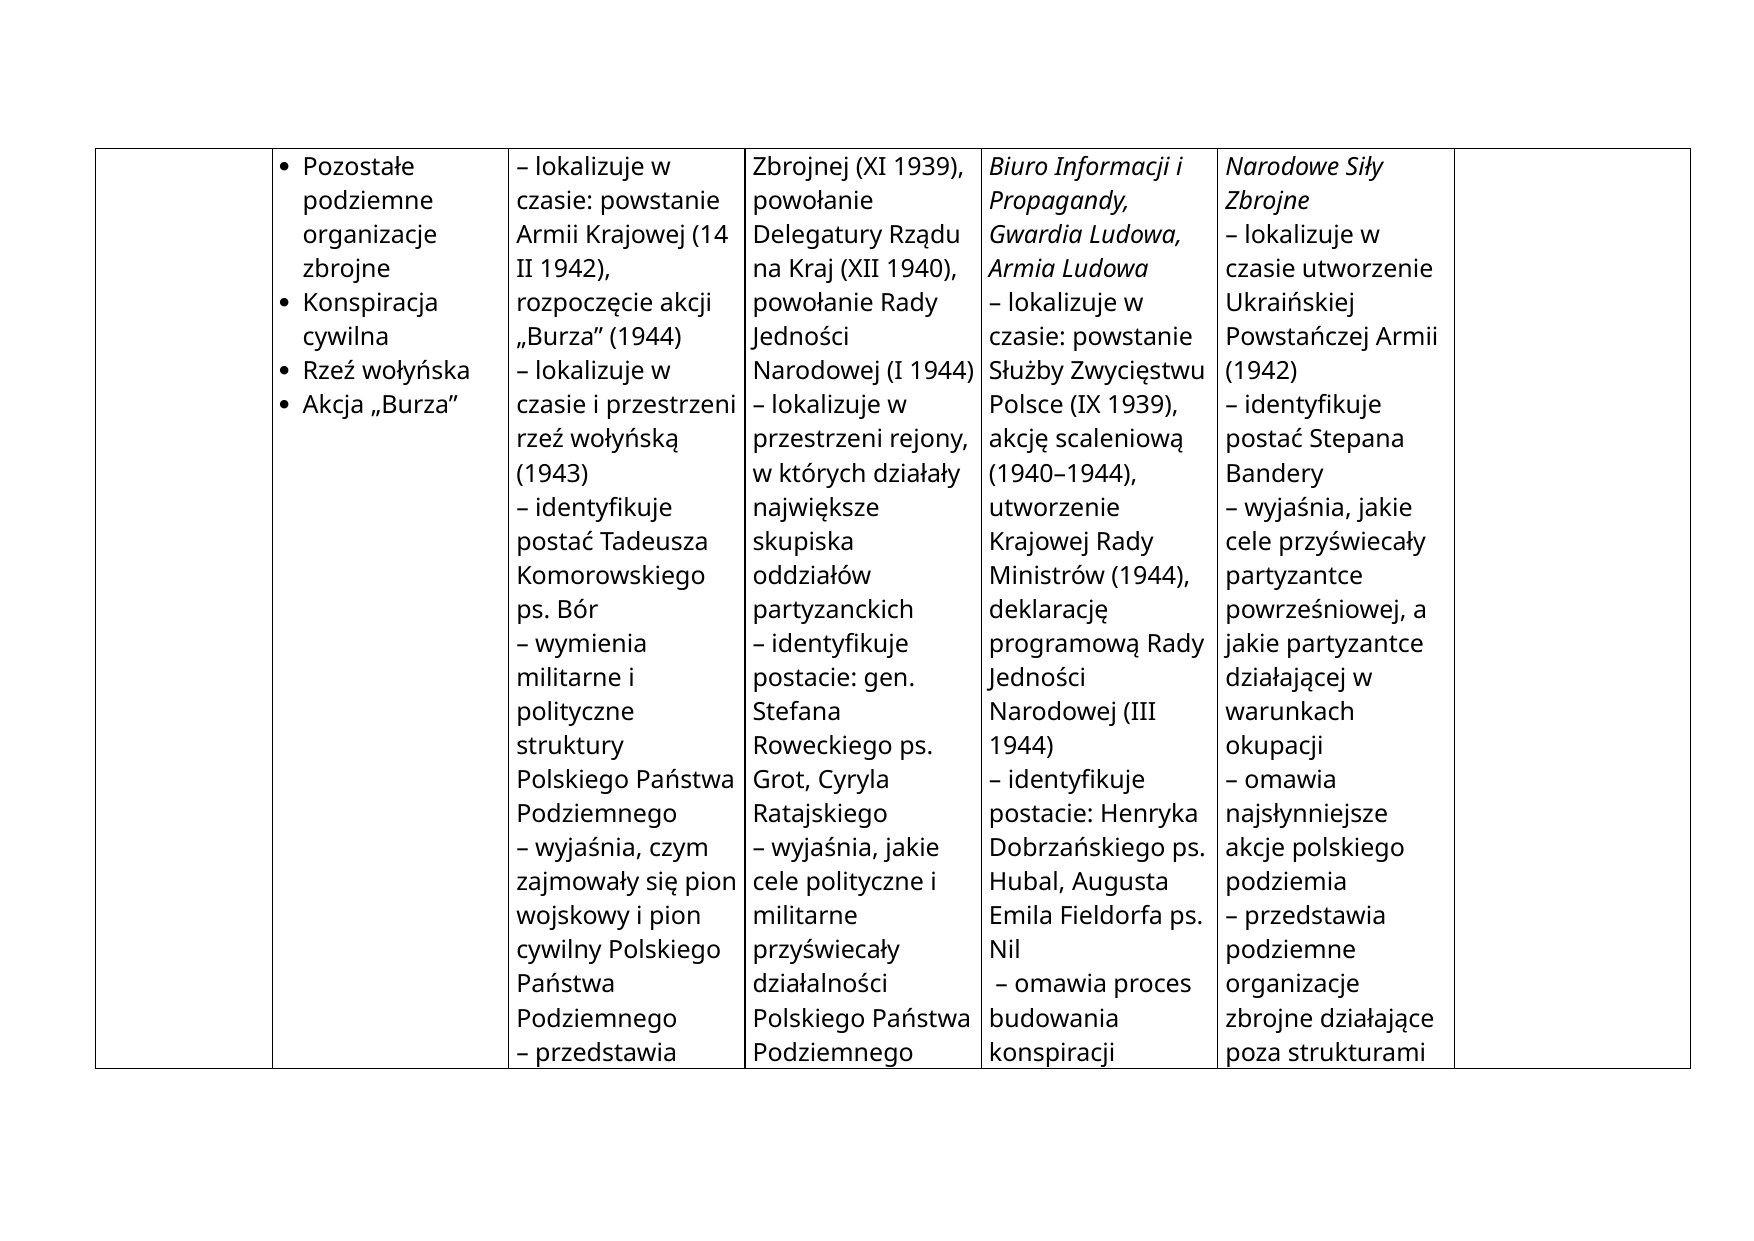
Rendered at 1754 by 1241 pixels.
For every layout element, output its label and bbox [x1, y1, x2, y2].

table_cell [509, 149, 744, 1068]
table_cell [1455, 149, 1690, 1068]
table_cell [746, 149, 981, 1068]
table_cell [982, 149, 1217, 1068]
table_cell [96, 149, 272, 1068]
table_cell [273, 149, 508, 1068]
table_cell [1218, 149, 1454, 1068]
